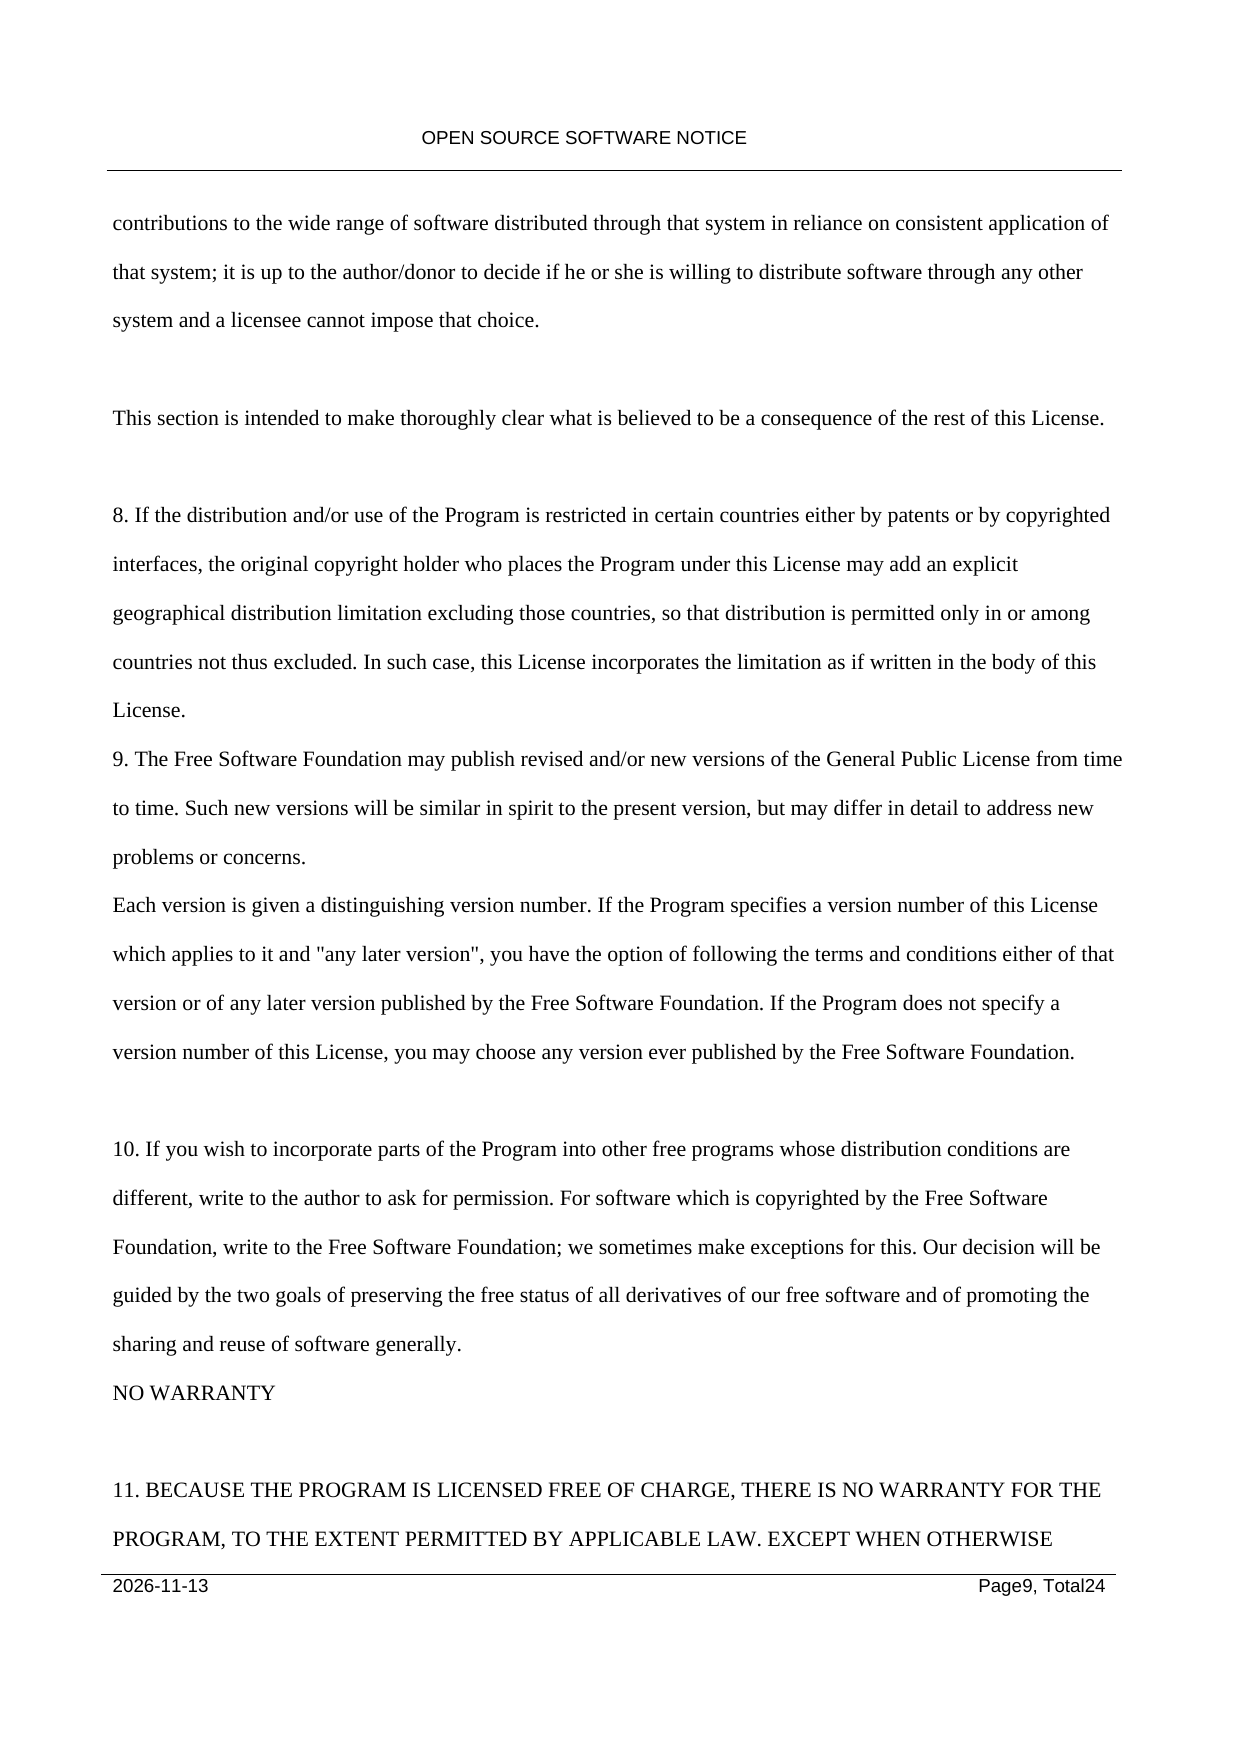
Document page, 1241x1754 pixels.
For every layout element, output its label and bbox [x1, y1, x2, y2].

text [112, 206, 1128, 1555]
